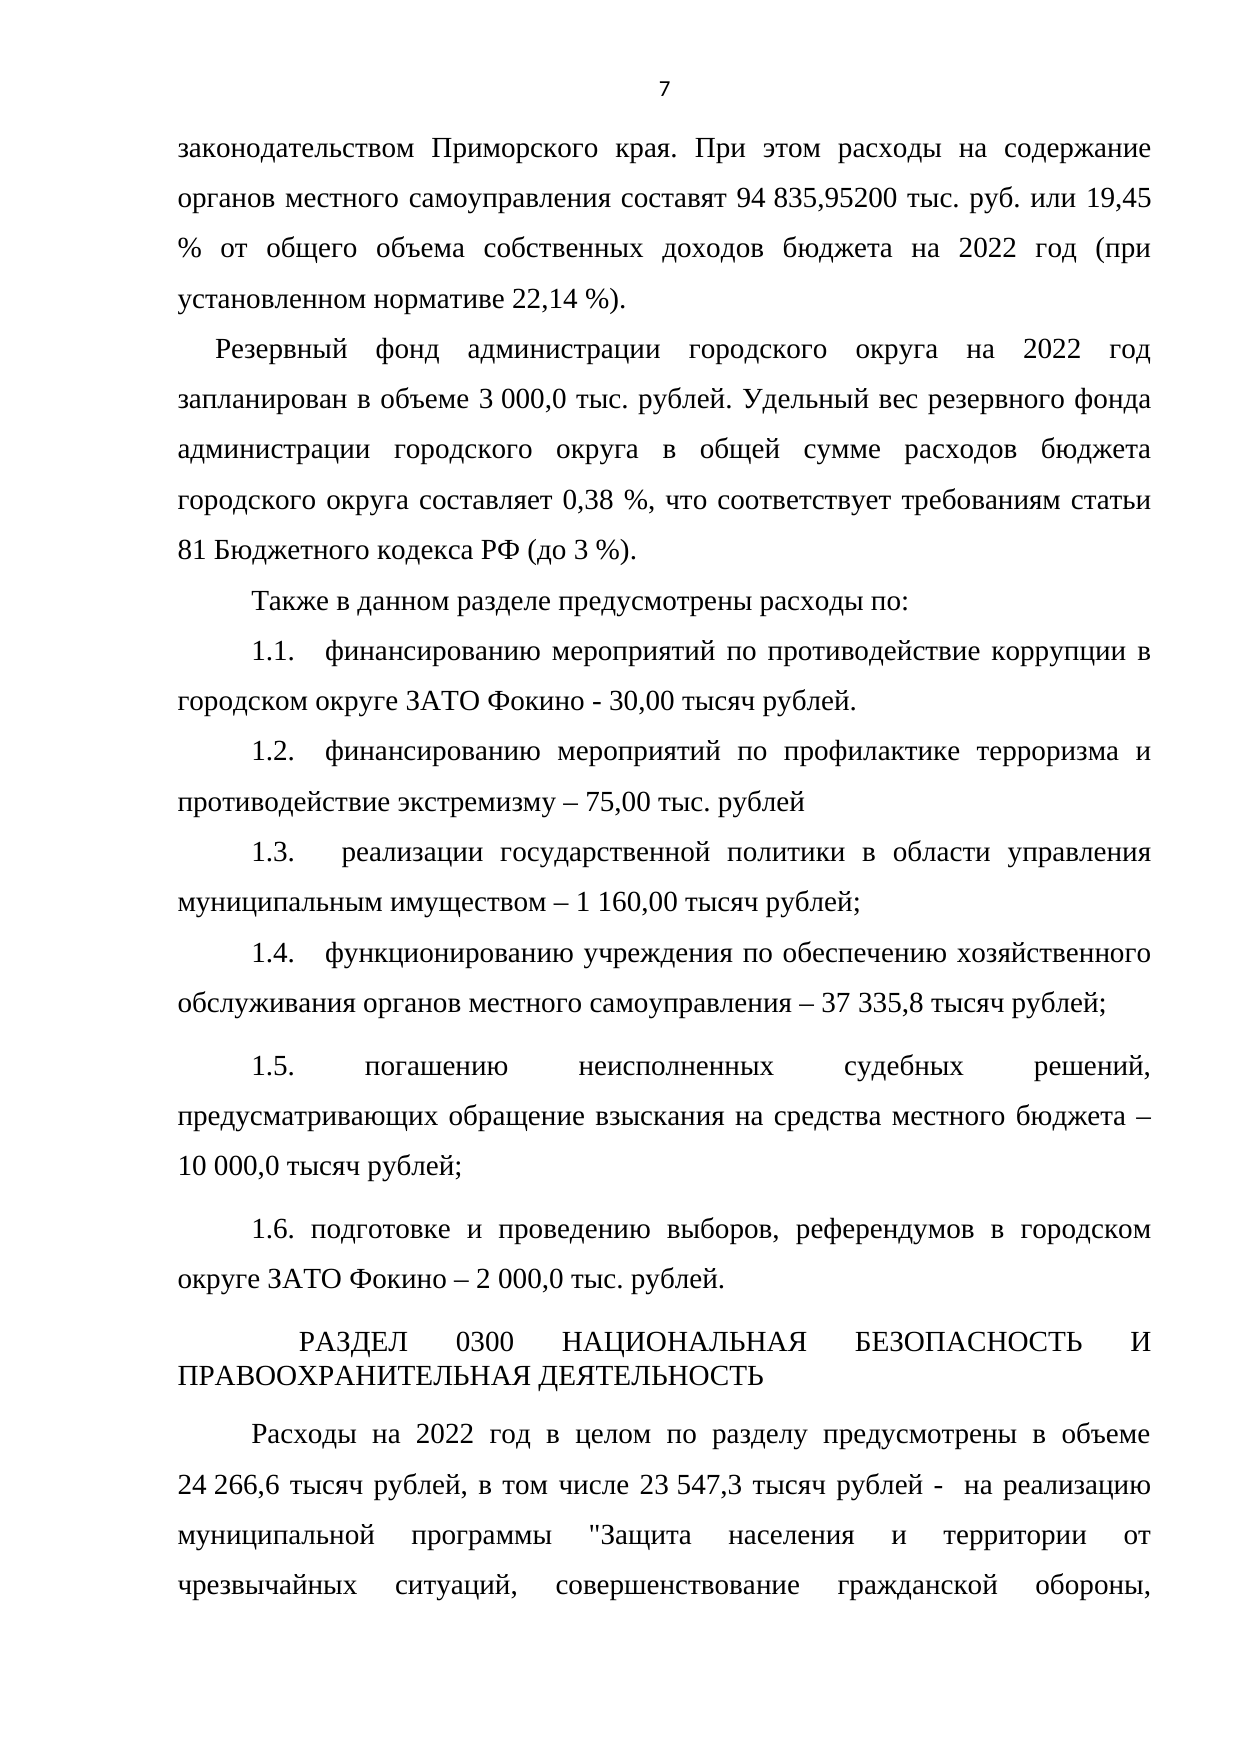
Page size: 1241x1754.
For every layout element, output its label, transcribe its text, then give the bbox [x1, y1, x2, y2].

text Также в данном разделе предусмотрены расходы по: [177, 583, 1152, 616]
text 1.5. погашению неисполненных судебных решений, предусматривающих обращение взыскания на средства местного бюджета – 10 000,0 тысяч рублей; [177, 1048, 1152, 1182]
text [177, 130, 1152, 314]
list финансированию мероприятий по профилактике терроризма и противодействие экстремизму – 75,00 тыс. рублей [177, 733, 1152, 817]
text Резервный фонд администрации городского округа на 2022 год запланирован в объеме 3 000,0 тыс. рублей. Удельный вес резервного фонда администрации городского округа в общей сумме расходов бюджета городского округа составляет 0,38 %, что соответствует требованиям статьи 81 Бюджетного кодекса РФ (до 3 %). [177, 331, 1152, 566]
list реализации государственной политики в области управления муниципальным имуществом – 1 160,00 тысяч рублей; [177, 834, 1152, 918]
list финансированию мероприятий по противодействие коррупции в городском округе ЗАТО Фокино - 30,00 тысяч рублей. [177, 633, 1152, 717]
text 1.6. подготовке и проведению выборов, референдумов в городском округе ЗАТО Фокино – 2 000,0 тыс. рублей. [177, 1211, 1152, 1295]
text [177, 1417, 1152, 1601]
text РАЗДЕЛ 0300 НАЦИОНАЛЬНАЯ БЕЗОПАСНОСТЬ И ПРАВООХРАНИТЕЛЬНАЯ ДЕЯТЕЛЬНОСТЬ [177, 1324, 1152, 1392]
text 1.4. функционированию учреждения по обеспечению хозяйственного обслуживания органов местного самоуправления – 37 335,8 тысяч рублей; [177, 935, 1152, 1019]
